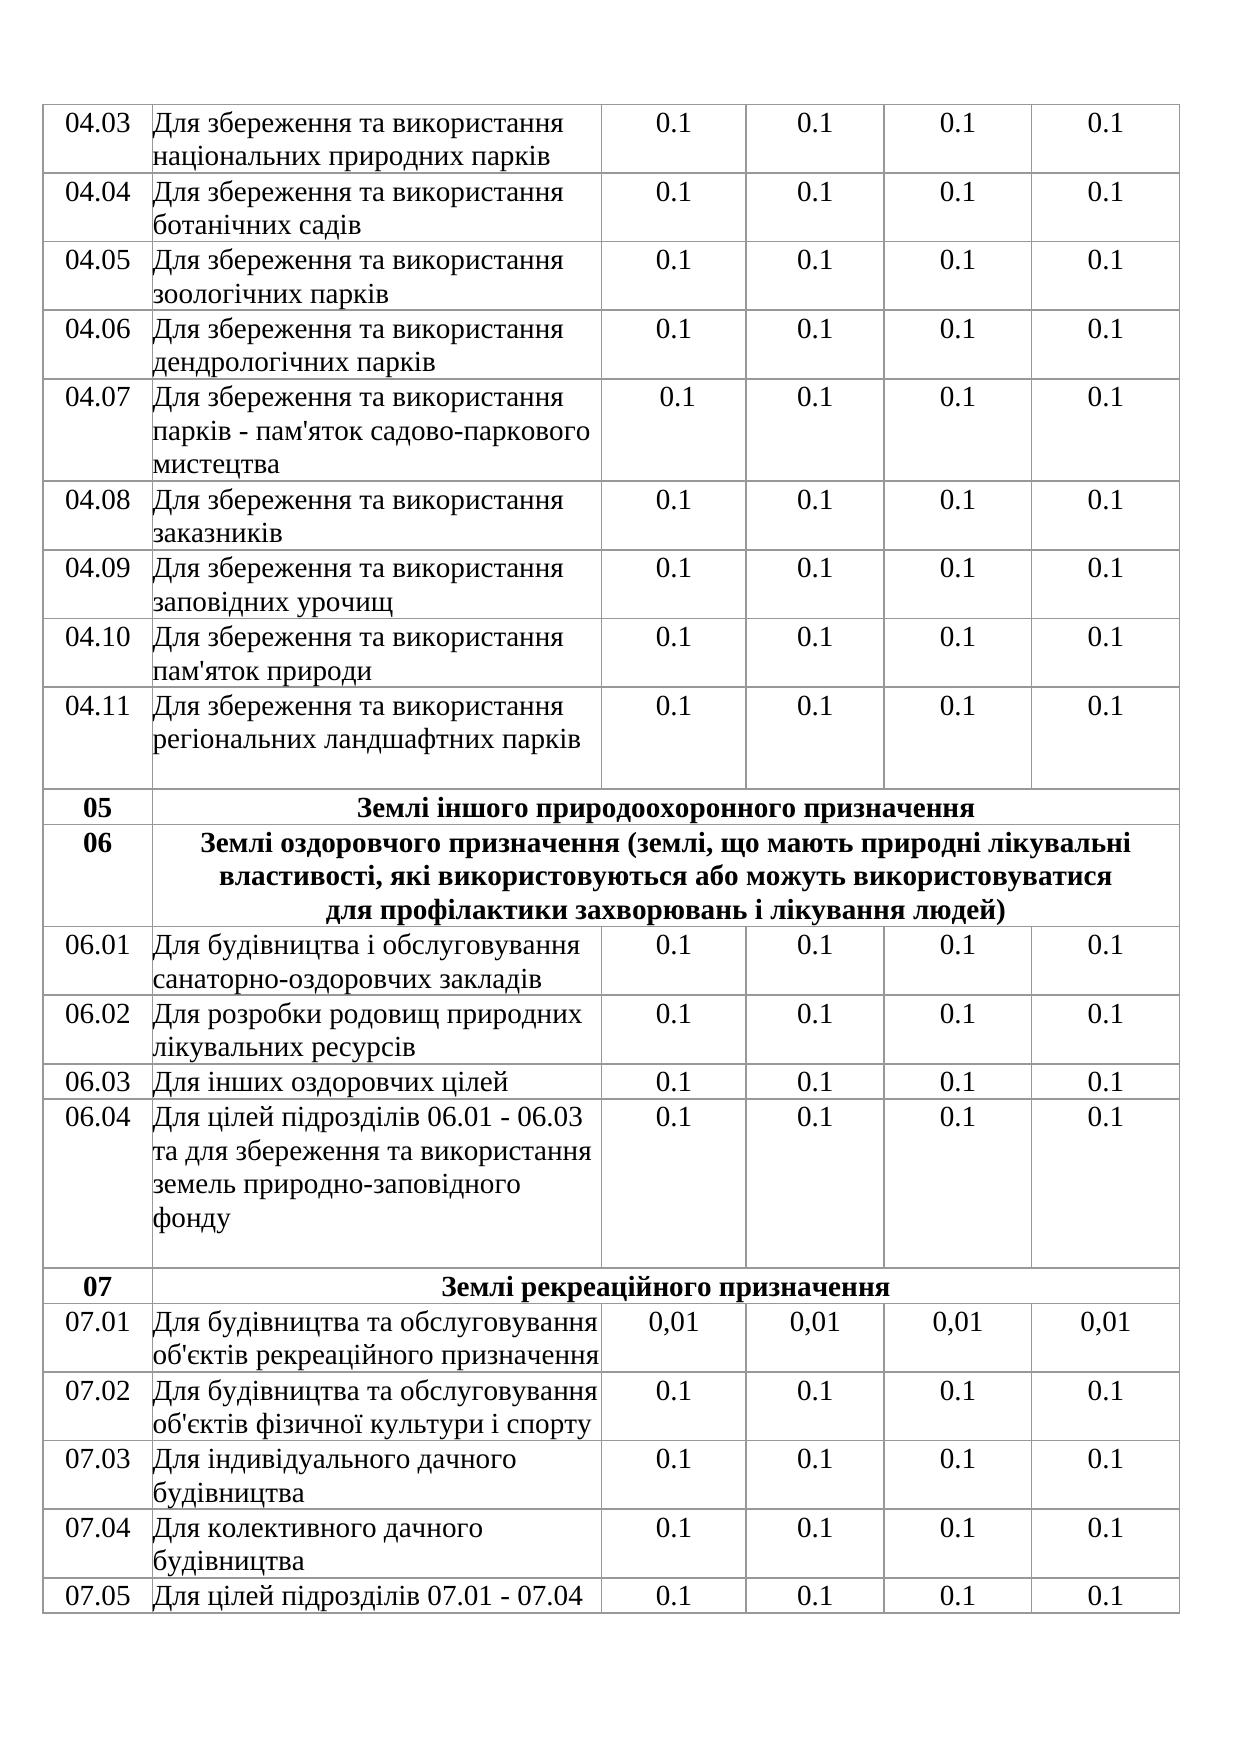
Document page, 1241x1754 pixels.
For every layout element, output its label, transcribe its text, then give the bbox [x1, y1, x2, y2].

table_cell 07.05 [44, 1579, 152, 1612]
table_cell 0.1 [747, 242, 883, 309]
table_cell Землі оздоровчого призначення (землі, що мають природні лікувальні властивості, які використовуються або можуть використовуватися для профілактики захворювань і лікування людей) [153, 825, 1179, 926]
table_cell 0,01 [602, 1304, 745, 1371]
table_cell 0.1 [1032, 242, 1179, 309]
table_cell 04.10 [44, 619, 152, 686]
table_cell Для індивідуального дачного будівництва [153, 1441, 601, 1508]
table_cell 0.1 [1032, 1065, 1179, 1098]
table_cell 0,01 [747, 1304, 883, 1371]
table_cell 0.1 [1032, 1100, 1179, 1267]
table_cell 0.1 [602, 1065, 745, 1098]
table_cell Для збереження та використання парків - пам'яток садово-паркового мистецтва [153, 380, 601, 480]
table_cell Для інших оздоровчих цілей [153, 1065, 601, 1098]
table_cell Для будівництва і обслуговування санаторно-оздоровчих закладів [153, 927, 601, 994]
table_cell 04.08 [44, 482, 152, 549]
table_cell 0.1 [747, 1373, 883, 1440]
table_cell 0.1 [885, 551, 1031, 617]
table_cell 0.1 [1032, 482, 1179, 549]
table_cell Землі рекреаційного призначення [153, 1269, 1179, 1302]
table_cell 04.06 [44, 311, 152, 378]
table_cell 0.1 [747, 619, 883, 686]
table_cell 0.1 [885, 1579, 1031, 1612]
table_cell 0,01 [885, 1304, 1031, 1371]
table_cell 0.1 [602, 380, 745, 480]
table_cell 0.1 [1032, 996, 1179, 1063]
table_cell Для колективного дачного будівництва [153, 1510, 601, 1577]
table_cell 0.1 [1032, 551, 1179, 617]
table_cell Для розробки родовищ природних лікувальних ресурсів [153, 996, 601, 1063]
table_cell 0.1 [747, 1065, 883, 1098]
table_cell 0.1 [602, 1100, 745, 1267]
table_cell 0.1 [602, 619, 745, 686]
table_cell 0.1 [885, 311, 1031, 378]
table_cell 0.1 [885, 380, 1031, 480]
table_cell 0.1 [602, 1510, 745, 1577]
table_cell 07.03 [44, 1441, 152, 1508]
table_cell 07 [44, 1269, 152, 1302]
table_cell 06.04 [44, 1100, 152, 1267]
table_cell 0.1 [747, 996, 883, 1063]
table_cell Для збереження та використання національних природних парків [153, 105, 601, 172]
table_cell 04.11 [44, 688, 152, 788]
table_cell Для збереження та використання ботанічних садів [153, 174, 601, 241]
table_cell 07.02 [44, 1373, 152, 1440]
table_cell 07.04 [44, 1510, 152, 1577]
table_cell 06.01 [44, 927, 152, 994]
table_cell 0.1 [747, 927, 883, 994]
table_cell 0.1 [885, 619, 1031, 686]
table_cell 0,01 [1032, 1304, 1179, 1371]
table_cell 0.1 [885, 242, 1031, 309]
table_cell 0.1 [747, 1100, 883, 1267]
table_cell 0.1 [885, 1510, 1031, 1577]
table_cell 0.1 [602, 105, 745, 172]
table_cell 0.1 [885, 688, 1031, 788]
table_cell 0.1 [747, 174, 883, 241]
table_cell 0.1 [602, 482, 745, 549]
table_cell 0.1 [885, 174, 1031, 241]
table_cell 0.1 [602, 551, 745, 617]
table_cell 0.1 [1032, 105, 1179, 172]
table_cell 0.1 [885, 482, 1031, 549]
table_cell Для цілей підрозділів 06.01 - 06.03 та для збереження та використання земель природно-заповідного фонду [153, 1100, 601, 1267]
table_cell 05 [44, 790, 152, 823]
table_cell Землі іншого природоохоронного призначення [153, 790, 1179, 823]
table_cell Для збереження та використання зоологічних парків [153, 242, 601, 309]
table_cell 0.1 [747, 1579, 883, 1612]
table_cell Для збереження та використання дендрологічних парків [153, 311, 601, 378]
table_cell 0.1 [1032, 1441, 1179, 1508]
table_cell 07.01 [44, 1304, 152, 1371]
table_cell 0.1 [602, 1373, 745, 1440]
table_cell 0.1 [602, 311, 745, 378]
table_cell 0.1 [602, 996, 745, 1063]
table_cell 0.1 [885, 105, 1031, 172]
table_cell 04.03 [44, 105, 152, 172]
table_cell 0.1 [1032, 927, 1179, 994]
table_cell 0.1 [602, 242, 745, 309]
table_cell 0.1 [885, 1373, 1031, 1440]
table_cell 0.1 [747, 380, 883, 480]
table_cell 0.1 [747, 551, 883, 617]
table_cell 0.1 [1032, 174, 1179, 241]
table_cell 0.1 [747, 1510, 883, 1577]
table_cell 0.1 [602, 174, 745, 241]
table_cell 0.1 [1032, 1510, 1179, 1577]
table_cell 0.1 [602, 688, 745, 788]
table_cell 04.05 [44, 242, 152, 309]
table_cell 0.1 [1032, 1579, 1179, 1612]
table_cell 04.09 [44, 551, 152, 617]
table_cell 0.1 [747, 105, 883, 172]
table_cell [153, 1579, 601, 1612]
table_cell 0.1 [1032, 688, 1179, 788]
table_cell Для збереження та використання заповідних урочищ [153, 551, 601, 617]
table_cell 06 [44, 825, 152, 926]
table_cell 0.1 [602, 1579, 745, 1612]
table_cell Для збереження та використання заказників [153, 482, 601, 549]
table_cell 0.1 [885, 996, 1031, 1063]
table_cell Для збереження та використання пам'яток природи [153, 619, 601, 686]
table_cell 0.1 [1032, 311, 1179, 378]
table_cell 06.03 [44, 1065, 152, 1098]
table_cell 0.1 [885, 1065, 1031, 1098]
table_cell 0.1 [1032, 619, 1179, 686]
table_cell 0.1 [885, 1100, 1031, 1267]
table_cell 04.07 [44, 380, 152, 480]
table_cell 0.1 [747, 311, 883, 378]
table_cell Для будівництва та обслуговування об'єктів рекреаційного призначення [153, 1304, 601, 1371]
table_cell 0.1 [885, 1441, 1031, 1508]
table_cell 0.1 [602, 927, 745, 994]
table_cell 0.1 [885, 927, 1031, 994]
table_cell 0.1 [1032, 380, 1179, 480]
table_cell 0.1 [747, 482, 883, 549]
table_cell 06.02 [44, 996, 152, 1063]
table_cell Для збереження та використання регіональних ландшафтних парків [153, 688, 601, 788]
table_cell 0.1 [602, 1441, 745, 1508]
table_cell 0.1 [1032, 1373, 1179, 1440]
table_cell Для будівництва та обслуговування об'єктів фізичної культури і спорту [153, 1373, 601, 1440]
table_cell 04.04 [44, 174, 152, 241]
table_cell 0.1 [747, 688, 883, 788]
table_cell 0.1 [747, 1441, 883, 1508]
